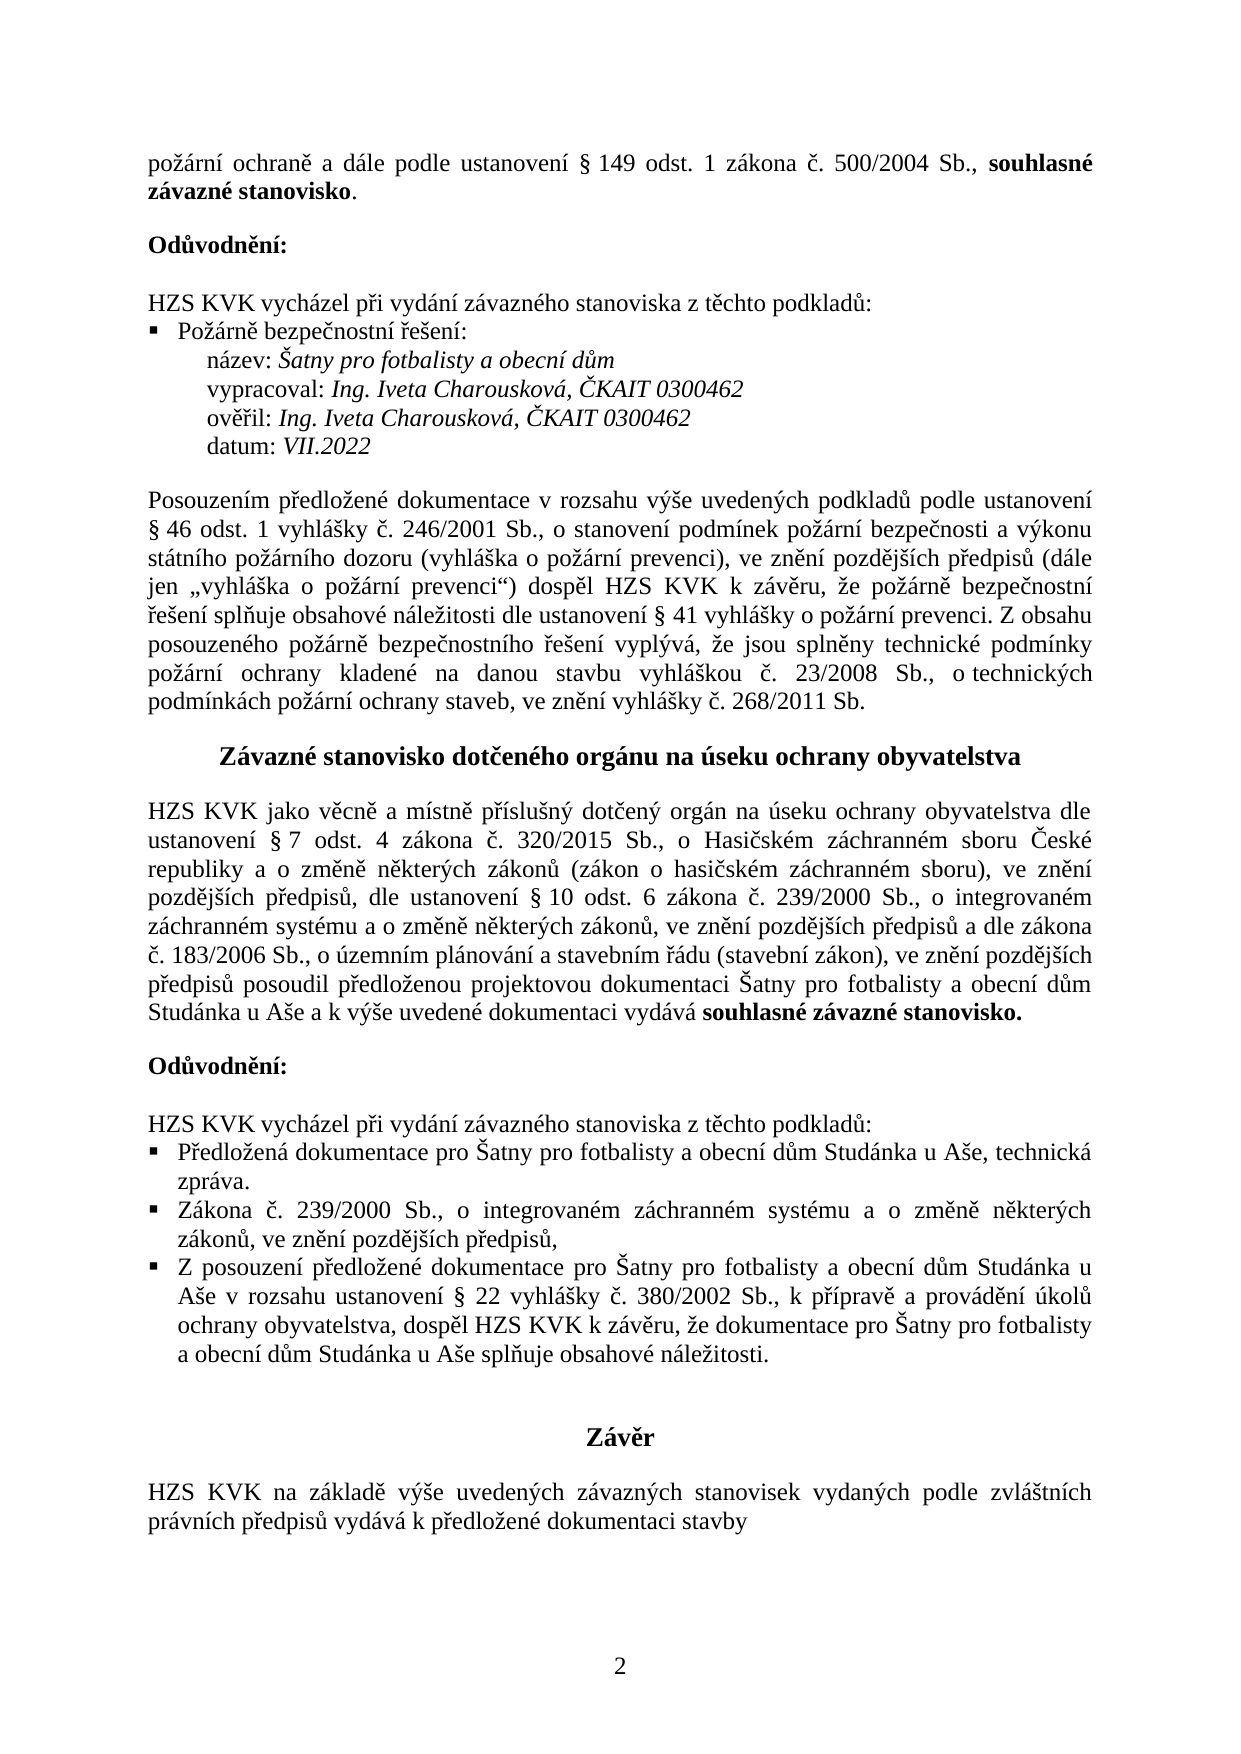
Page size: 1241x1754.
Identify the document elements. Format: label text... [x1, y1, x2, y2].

text Odůvodnění: [148, 230, 1093, 259]
text datum: VII.2022 [207, 431, 1093, 460]
text HZS KVK na základě výše uvedených závazných stanovisek vydaných podle zvláštních právních předpisů vydává k předložené dokumentaci stavby [148, 1477, 1093, 1535]
list Zákona č. 239/2000 Sb., o integrovaném záchranném systému a o změně některých zákonů, ve znění pozdějších předpisů, [148, 1195, 1093, 1252]
list Předložená dokumentace pro Šatny pro fotbalisty a obecní dům Studánka u Aše, technická zpráva. [148, 1137, 1093, 1195]
list Požárně bezpečnostní řešení: [148, 316, 1093, 345]
text ověřil: Ing. Iveta Charousková, ČKAIT 0300462 [207, 403, 1093, 431]
text HZS KVK vycházel při vydání závazného stanoviska z těchto podkladů: [148, 1109, 1093, 1137]
text Odůvodnění: [148, 1051, 1093, 1080]
text název: Šatny pro fotbalisty a obecní dům [207, 345, 1093, 374]
text Závazné stanovisko dotčeného orgánu na úseku ochrany obyvatelstva [148, 740, 1093, 771]
list Z posouzení předložené dokumentace pro Šatny pro fotbalisty a obecní dům Studánka u Aše v rozsahu ustanovení § 22 vyhlášky č. 380/2002 Sb., k přípravě a provádění úkolů ochrany obyvatelstva, dospěl HZS KVK k závěru, že dokumentace pro Šatny pro fotbalisty a obecní dům Studánka u Aše splňuje obsahové náležitosti. [148, 1252, 1093, 1367]
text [148, 148, 1093, 205]
text HZS KVK vycházel při vydání závazného stanoviska z těchto podkladů: [148, 288, 1093, 316]
text Závěr [148, 1421, 1093, 1452]
text vypracoval: Ing. Iveta Charousková, ČKAIT 0300462 [207, 374, 1093, 403]
text HZS KVK jako věcně a místně příslušný dotčený orgán na úseku ochrany obyvatelstva dle ustanovení § 7 odst. 4 zákona č. 320/2015 Sb., o Hasičském záchranném sboru České republiky a o změně některých zákonů (zákon o hasičském záchranném sboru), ve znění pozdějších předpisů, dle ustanovení § 10 odst. 6 zákona č. 239/2000 Sb., o integrovaném záchranném systému a o změně některých zákonů, ve znění pozdějších předpisů a dle zákona č. 183/2006 Sb., o územním plánování a stavebním řádu (stavební zákon), ve znění pozdějších předpisů posoudil předloženou projektovou dokumentaci Šatny pro fotbalisty a obecní dům Studánka u Aše a k výše uvedené dokumentaci vydává souhlasné závazné stanovisko. [148, 796, 1093, 1026]
text Posouzením předložené dokumentace v rozsahu výše uvedených podkladů podle ustanovení § 46 odst. 1 vyhlášky č. 246/2001 Sb., o stanovení podmínek požární bezpečnosti a výkonu státního požárního dozoru (vyhláška o požární prevenci), ve znění pozdějších předpisů (dále jen „vyhláška o požární prevenci“) dospěl HZS KVK k závěru, že požárně bezpečnostní řešení splňuje obsahové náležitosti dle ustanovení § 41 vyhlášky o požární prevenci. Z obsahu posouzeného požárně bezpečnostního řešení vyplývá, že jsou splněny technické podmínky požární ochrany kladené na danou stavbu vyhláškou č. 23/2008 Sb., o technických podmínkách požární ochrany staveb, ve znění vyhlášky č. 268/2011 Sb. [148, 485, 1093, 715]
